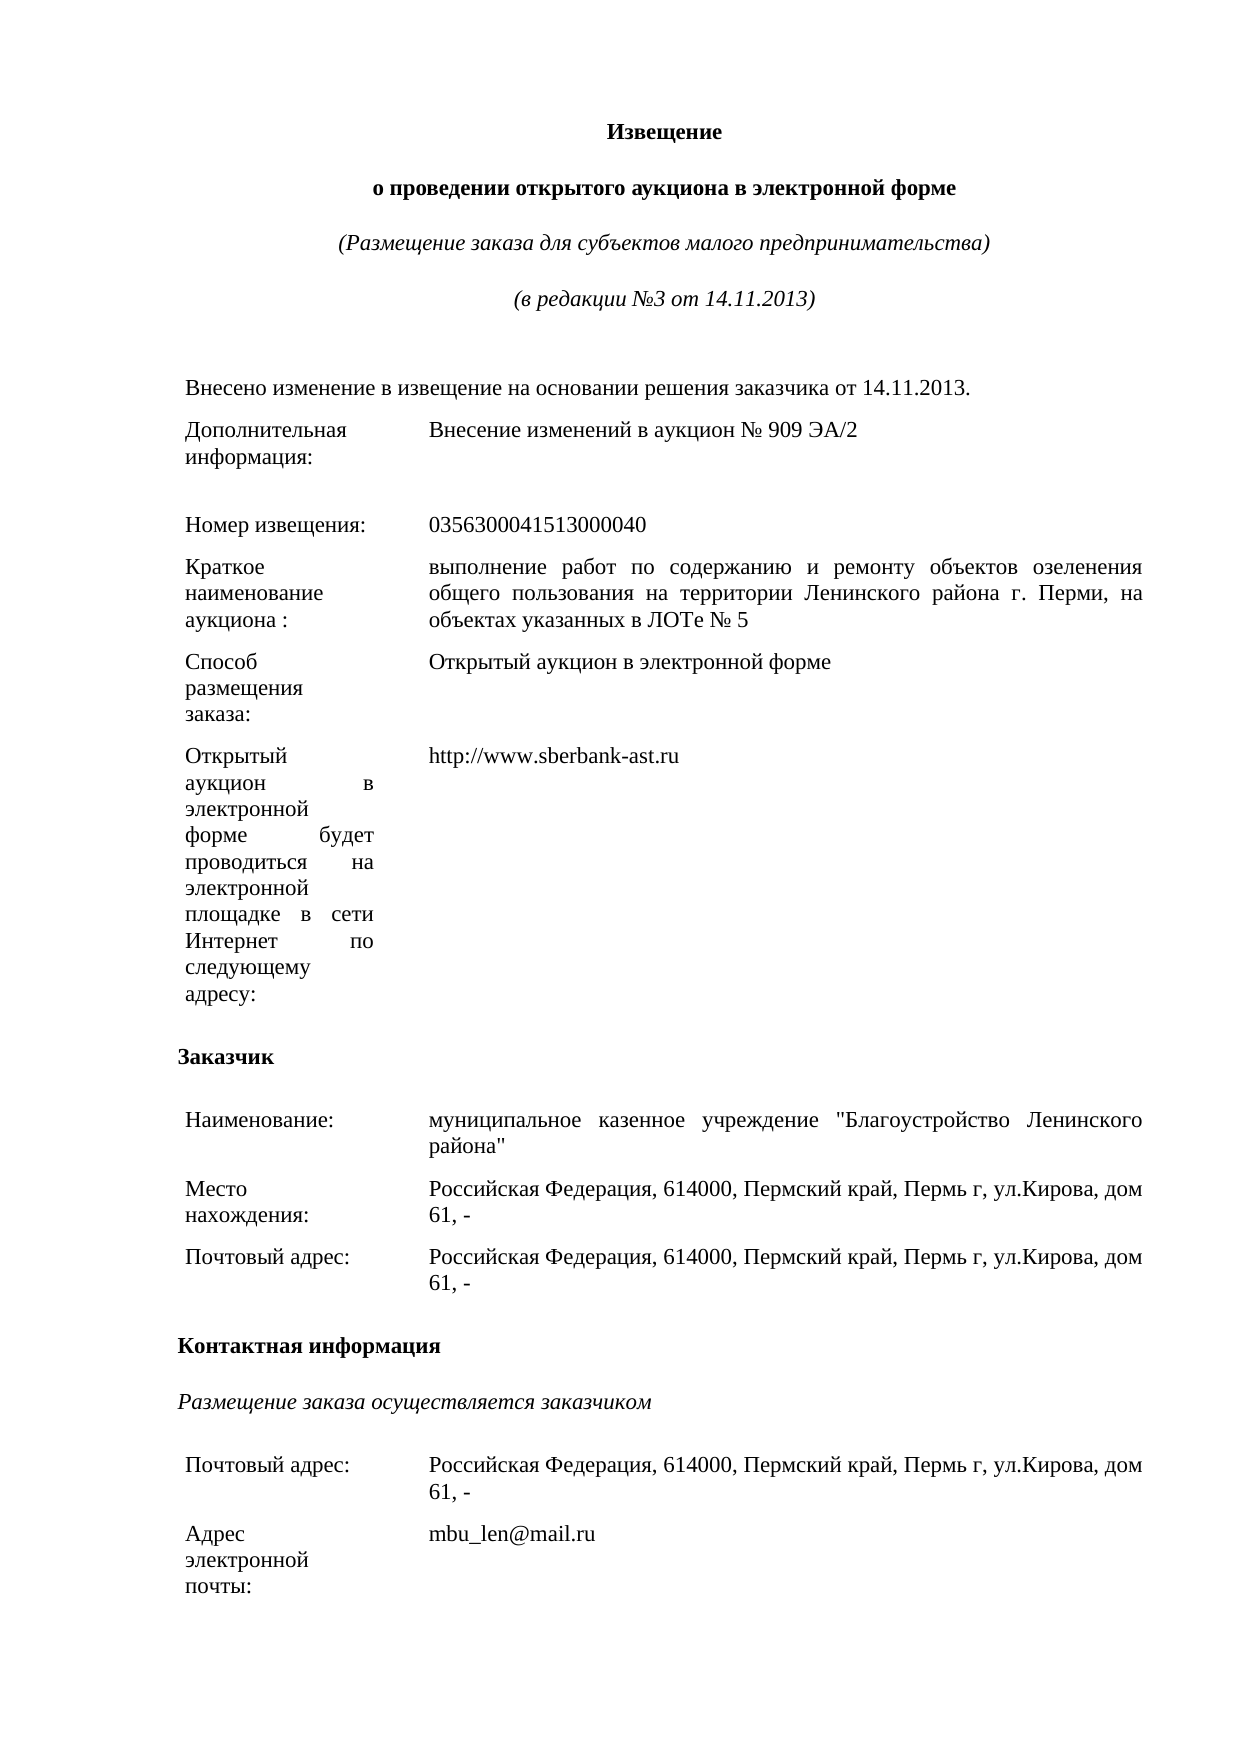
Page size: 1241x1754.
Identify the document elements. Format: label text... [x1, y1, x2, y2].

table_cell Место нахождения: [177, 1167, 421, 1235]
table_cell Российская Федерация, 614000, Пермский край, Пермь г, ул.Кирова, дом 61, - [421, 1235, 1152, 1303]
table_header Номер извещения: [177, 503, 421, 545]
table_cell Открытый аукцион в электронной форме будет проводиться на электронной площадке в сети Интернет по следующему адресу: [177, 735, 421, 1014]
table_header Почтовый адрес: [177, 1444, 421, 1512]
table_cell mbu_len@mail.ru [421, 1512, 1152, 1607]
table_header 0356300041513000040 [421, 503, 1152, 545]
text Извещение [177, 118, 1152, 144]
table_header Внесено изменение в извещение на основании решения заказчика от 14.11.2013. [177, 367, 1152, 408]
table_cell Краткое наименование аукциона : [177, 545, 421, 640]
text Размещение заказа осуществляется заказчиком [177, 1388, 1152, 1414]
table_header Российская Федерация, 614000, Пермский край, Пермь г, ул.Кирова, дом 61, - [421, 1444, 1152, 1512]
table_cell Открытый аукцион в электронной форме [421, 640, 1152, 734]
table_header муниципальное казенное учреждение "Благоустройство Ленинского района" [421, 1099, 1152, 1167]
table_cell Внесение изменений в аукцион № 909 ЭА/2 [421, 409, 1152, 477]
table_cell Адрес электронной почты: [177, 1512, 421, 1607]
table_cell Российская Федерация, 614000, Пермский край, Пермь г, ул.Кирова, дом 61, - [421, 1167, 1152, 1235]
text Контактная информация [177, 1333, 1152, 1359]
text Заказчик [177, 1043, 1152, 1069]
table_header Наименование: [177, 1099, 421, 1167]
table_cell Способ размещения заказа: [177, 640, 421, 734]
table_cell Почтовый адрес: [177, 1235, 421, 1303]
table_cell Дополнительная информация: [177, 409, 421, 477]
text (в редакции №3 от 14.11.2013) [177, 285, 1152, 311]
table_cell выполнение работ по содержанию и ремонту объектов озеленения общего пользования на территории Ленинского района г. Перми, на объектах указанных в ЛОТе № 5 [421, 545, 1152, 640]
text (Размещение заказа для субъектов малого предпринимательства) [177, 229, 1152, 256]
text о проведении открытого аукциона в электронной форме [177, 174, 1152, 200]
table_cell http://www.sberbank-ast.ru [421, 735, 1152, 1014]
